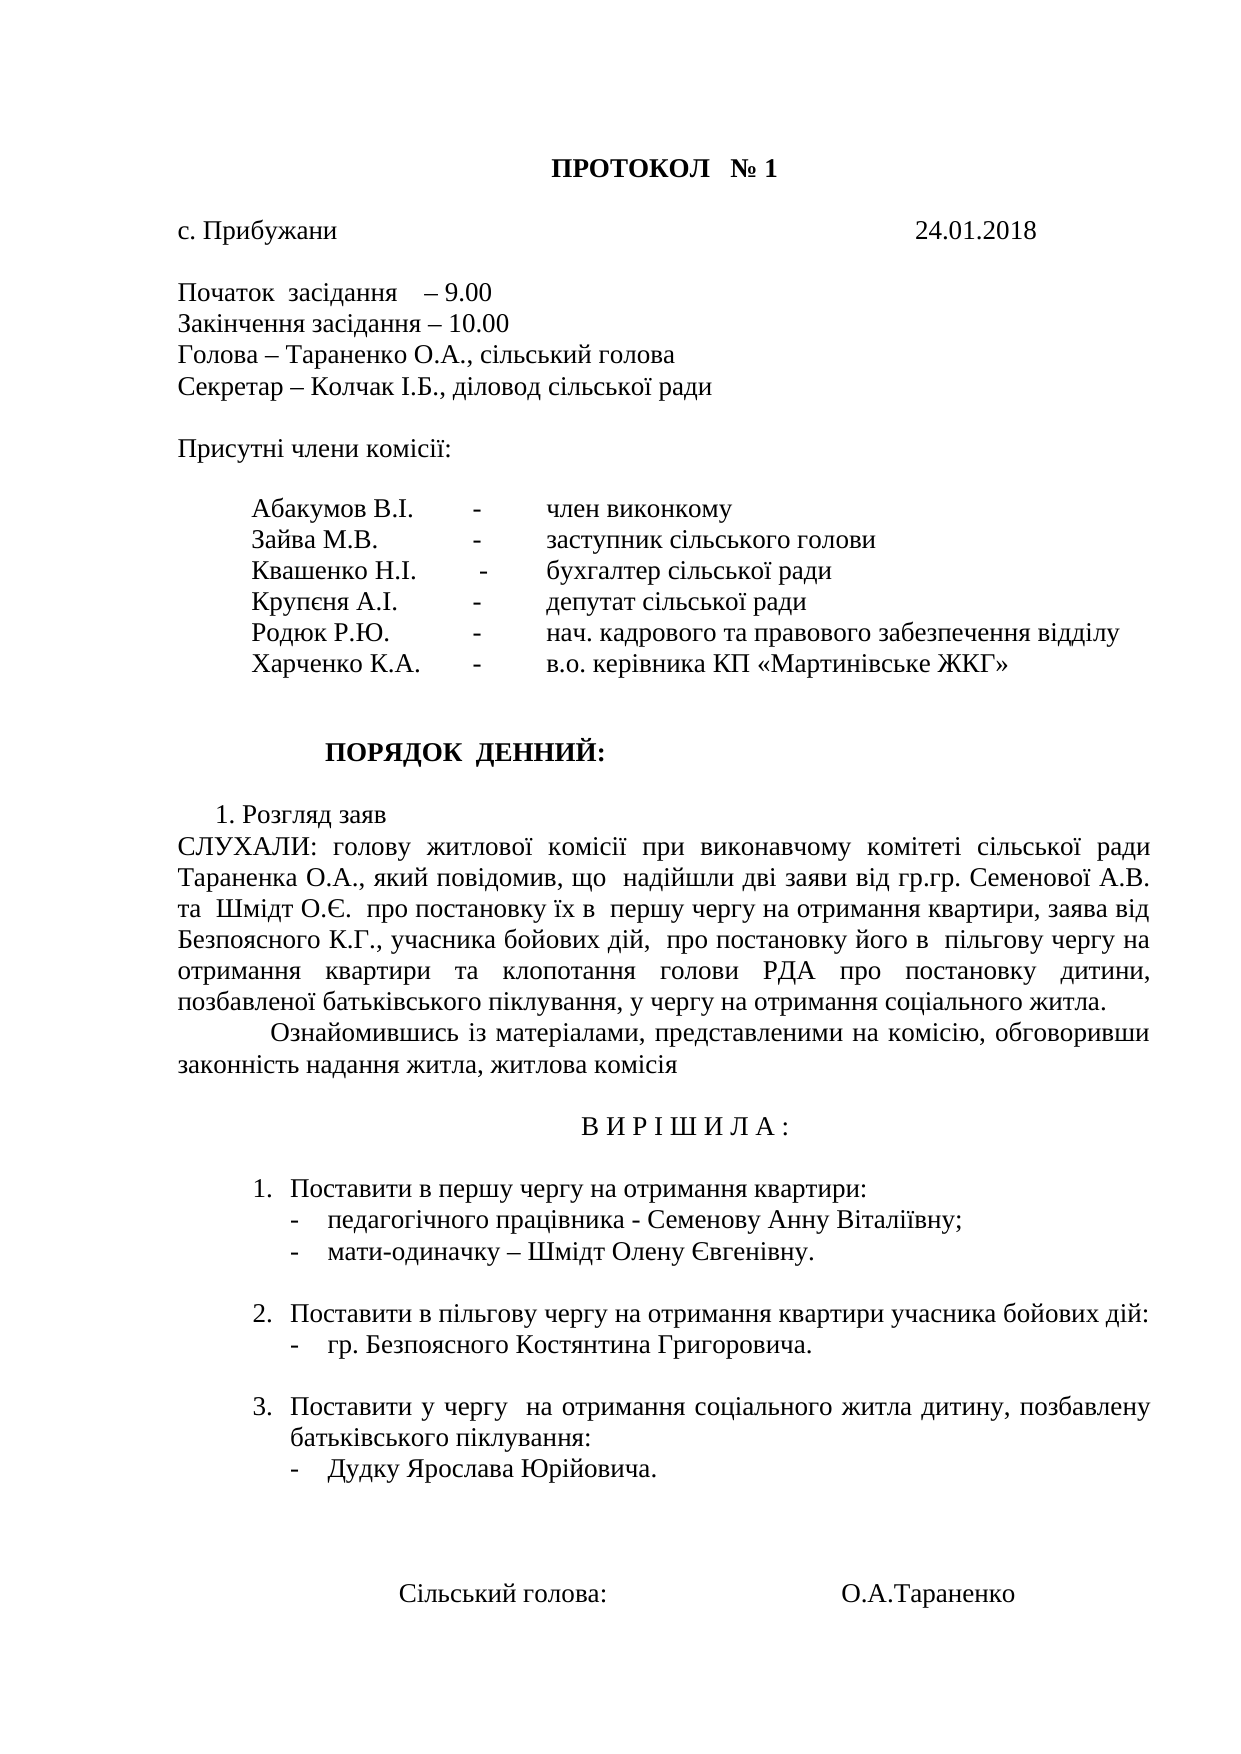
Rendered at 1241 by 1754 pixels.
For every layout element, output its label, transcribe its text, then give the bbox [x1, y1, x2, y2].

text СЛУХАЛИ: голову житлової комісії при виконавчому комітеті сільської ради Тараненка О.А., який повідомив, що надійшли дві заяви від гр.гр. Семенової А.В. та Шмідт О.Є. про постановку їх в першу чергу на отримання квартири, заява від Безпоясного К.Г., учасника бойових дій, про постановку його в пільгову чергу на отримання квартири та клопотання голови РДА про постановку дитини, позбавленої батьківського піклування, у чергу на отримання соціального житла. [177, 830, 1152, 1017]
list Поставити в першу чергу на отримання квартири: [252, 1172, 1152, 1203]
text В И Р І Ш И Л А : [215, 1110, 1152, 1141]
text Квашенко Н.І. - бухгалтер сільської ради [177, 554, 1152, 585]
text Родюк Р.Ю. - нач. кадрового та правового забезпечення відділу [177, 616, 1152, 648]
text с. Прибужани 24.01.2018 [177, 214, 1152, 245]
text ПРОТОКОЛ № 1 [177, 152, 1152, 183]
list гр. Безпоясного Костянтина Григоровича. [290, 1328, 1152, 1359]
list мати-одиначку – Шмідт Олену Євгенівну. [290, 1234, 1152, 1266]
text Голова – Тараненко О.А., сільський голова [177, 338, 1152, 370]
text ПОРЯДОК ДЕННИЙ: [251, 736, 1152, 767]
text Сільський голова: О.А.Тараненко [325, 1577, 1152, 1608]
list Поставити у чергу на отримання соціального житла дитину, позбавлену батьківського піклування: [252, 1390, 1152, 1453]
text Крупєня А.І. - депутат сільської ради [177, 585, 1152, 616]
text Зайва М.В. - заступник сільського голови [177, 523, 1152, 554]
text Секретар – Колчак І.Б., діловод сільської ради [177, 370, 1152, 401]
list Поставити в пільгову чергу на отримання квартири учасника бойових дій: [252, 1297, 1152, 1328]
list педагогічного працівника - Семенову Анну Віталіївну; [290, 1203, 1152, 1234]
list Дудку Ярослава Юрійовича. [290, 1453, 1152, 1484]
text Початок засідання – 9.00 [177, 276, 1152, 307]
text Закінчення засідання – 10.00 [177, 307, 1152, 338]
text Абакумов В.І. - член виконкому [177, 492, 1152, 523]
text Присутні члени комісії: [177, 432, 1152, 463]
text 1. Розгляд заяв [215, 798, 1152, 830]
text Ознайомившись із матеріалами, представленими на комісію, обговоривши законність надання житла, житлова комісія [177, 1017, 1152, 1079]
text Харченко К.А. - в.о. керівника КП «Мартинівське ЖКГ» [177, 648, 1152, 679]
